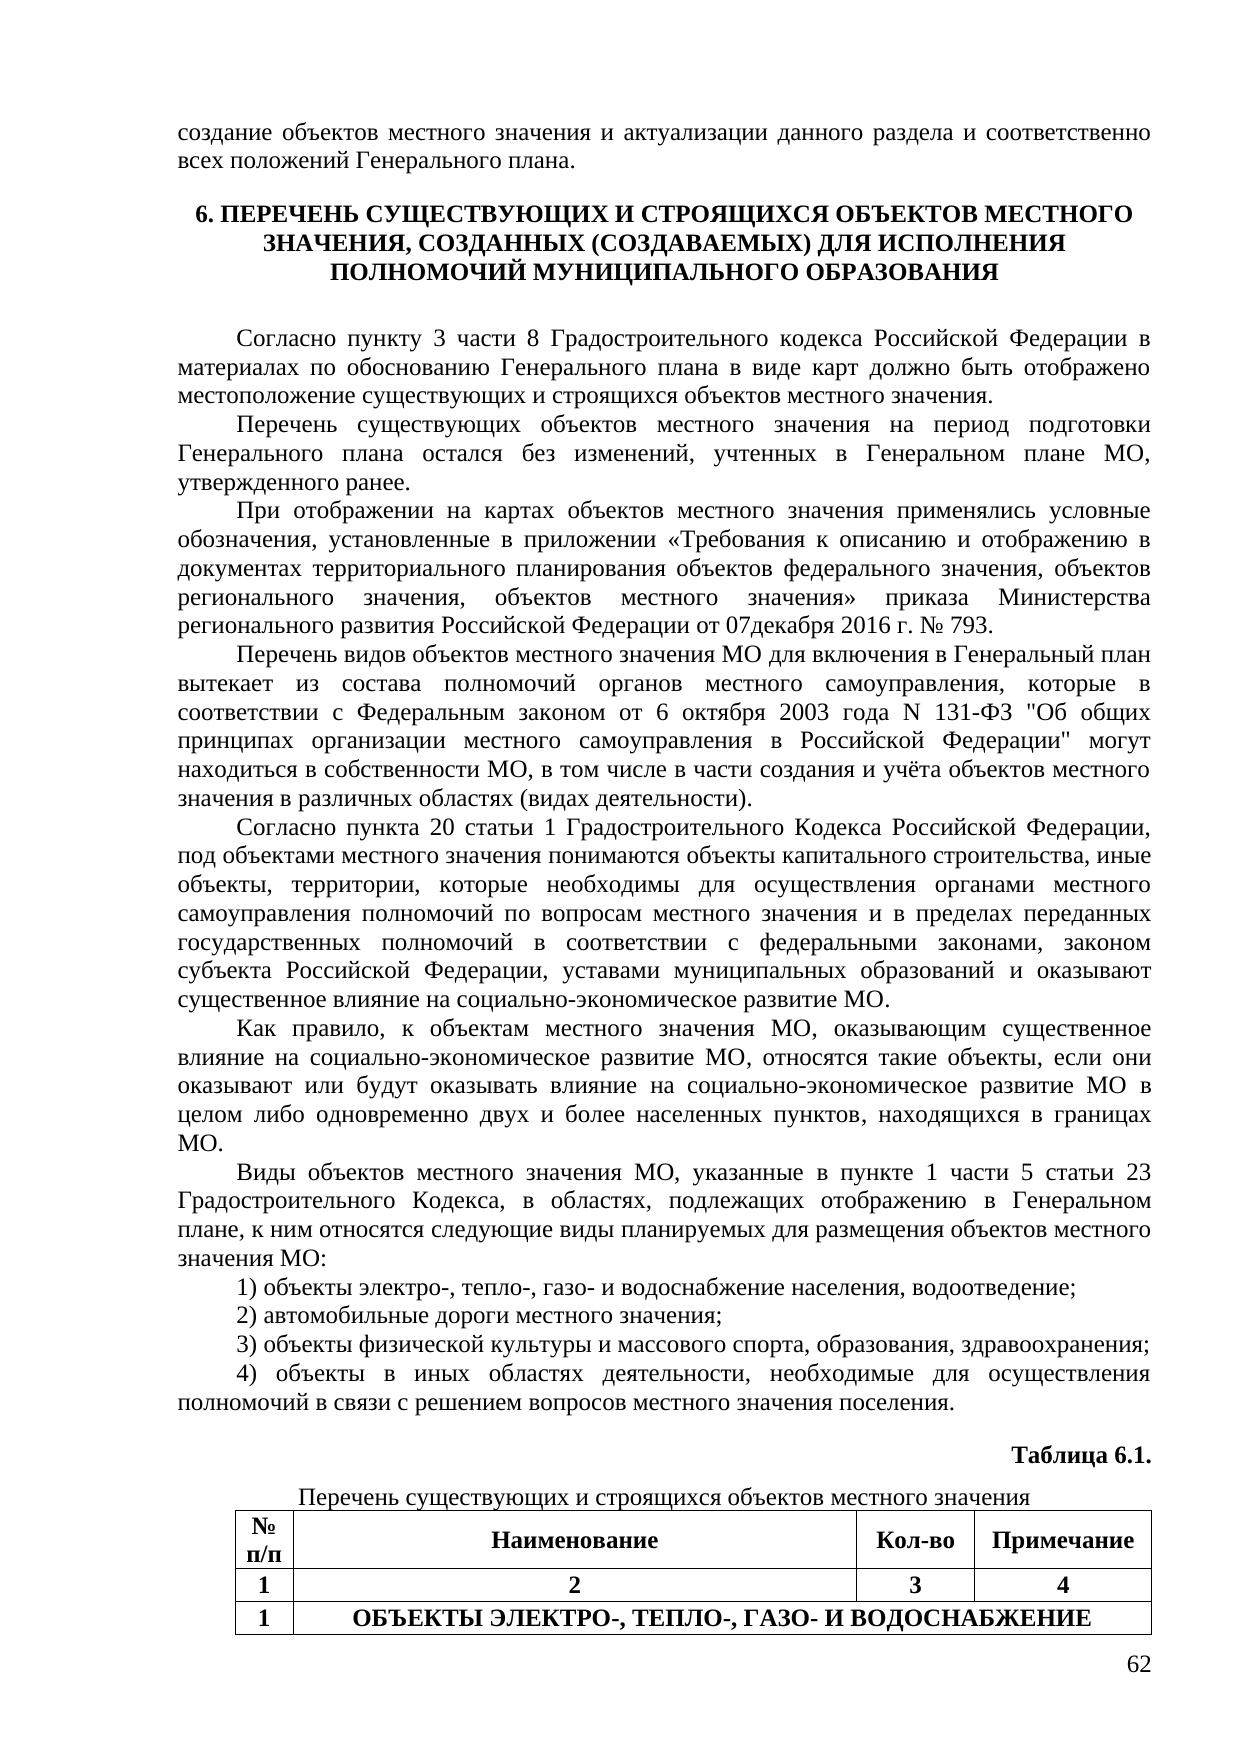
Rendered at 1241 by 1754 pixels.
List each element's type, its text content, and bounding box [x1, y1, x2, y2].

subtitle Таблица 6.1. [177, 1440, 1152, 1469]
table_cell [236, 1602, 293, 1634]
text 4) объекты в иных областях деятельности, необходимые для осуществления полномочий в связи с решением вопросов местного значения поселения. [177, 1358, 1152, 1415]
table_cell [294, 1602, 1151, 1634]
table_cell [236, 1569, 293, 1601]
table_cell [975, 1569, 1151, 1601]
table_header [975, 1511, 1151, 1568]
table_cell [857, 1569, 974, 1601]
text Согласно пункту 3 части 8 Градостроительного кодекса Российской Федерации в материалах по обоснованию Генерального плана в виде карт должно быть отображено местоположение существующих и строящихся объектов местного значения. [177, 323, 1152, 409]
text Перечень существующих и строящихся объектов местного значения [177, 1482, 1152, 1510]
text Как правило, к объектам местного значения МО, оказывающим существенное влияние на социально-экономическое развитие МО, относятся такие объекты, если они оказывают или будут оказывать влияние на социально-экономическое развитие МО в целом либо одновременно двух и более населенных пунктов, находящихся в границах МО. [177, 1013, 1152, 1157]
subtitle 6. Перечень существующих и строящихся объектов местного значения, созданных (создаваемых) для исполнения полномочий муниципального образования [177, 199, 1152, 285]
text 3) объекты физической культуры и массового спорта, образования, здравоохранения; [177, 1329, 1152, 1358]
text При отображении на картах объектов местного значения применялись условные обозначения, установленные в приложении «Требования к описанию и отображению в документах территориального планирования объектов федерального значения, объектов регионального значения, объектов местного значения» приказа Министерства регионального развития Российской Федерации от 07декабря 2016 г. № 793. [177, 495, 1152, 639]
text Согласно пункта 20 статьи 1 Градостроительного Кодекса Российской Федерации, под объектами местного значения понимаются объекты капитального строительства, иные объекты, территории, которые необходимы для осуществления органами местного самоуправления полномочий по вопросам местного значения и в пределах переданных государственных полномочий в соответствии с федеральными законами, законом субъекта Российской Федерации, уставами муниципальных образований и оказывают существенное влияние на социально-экономическое развитие МО. [177, 812, 1152, 1013]
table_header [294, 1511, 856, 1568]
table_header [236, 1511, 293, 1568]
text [177, 117, 1152, 174]
text Перечень видов объектов местного значения МО для включения в Генеральный план вытекает из состава полномочий органов местного самоуправления, которые в соответствии с Федеральным законом от 6 октября 2003 года N 131-ФЗ "Об общих принципах организации местного самоуправления в Российской Федерации" могут находиться в собственности МО, в том числе в части создания и учёта объектов местного значения в различных областях (видах деятельности). [177, 639, 1152, 812]
text 1) объекты электро-, тепло-, газо- и водоснабжение населения, водоотведение; [177, 1272, 1152, 1300]
text Перечень существующих объектов местного значения на период подготовки Генерального плана остался без изменений, учтенных в Генеральном плане МО, утвержденного ранее. [177, 409, 1152, 495]
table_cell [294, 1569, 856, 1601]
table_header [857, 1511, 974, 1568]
text 2) автомобильные дороги местного значения; [177, 1300, 1152, 1329]
text Виды объектов местного значения МО, указанные в пункте 1 части 5 статьи 23 Градостроительного Кодекса, в областях, подлежащих отображению в Генеральном плане, к ним относятся следующие виды планируемых для размещения объектов местного значения МО: [177, 1157, 1152, 1272]
